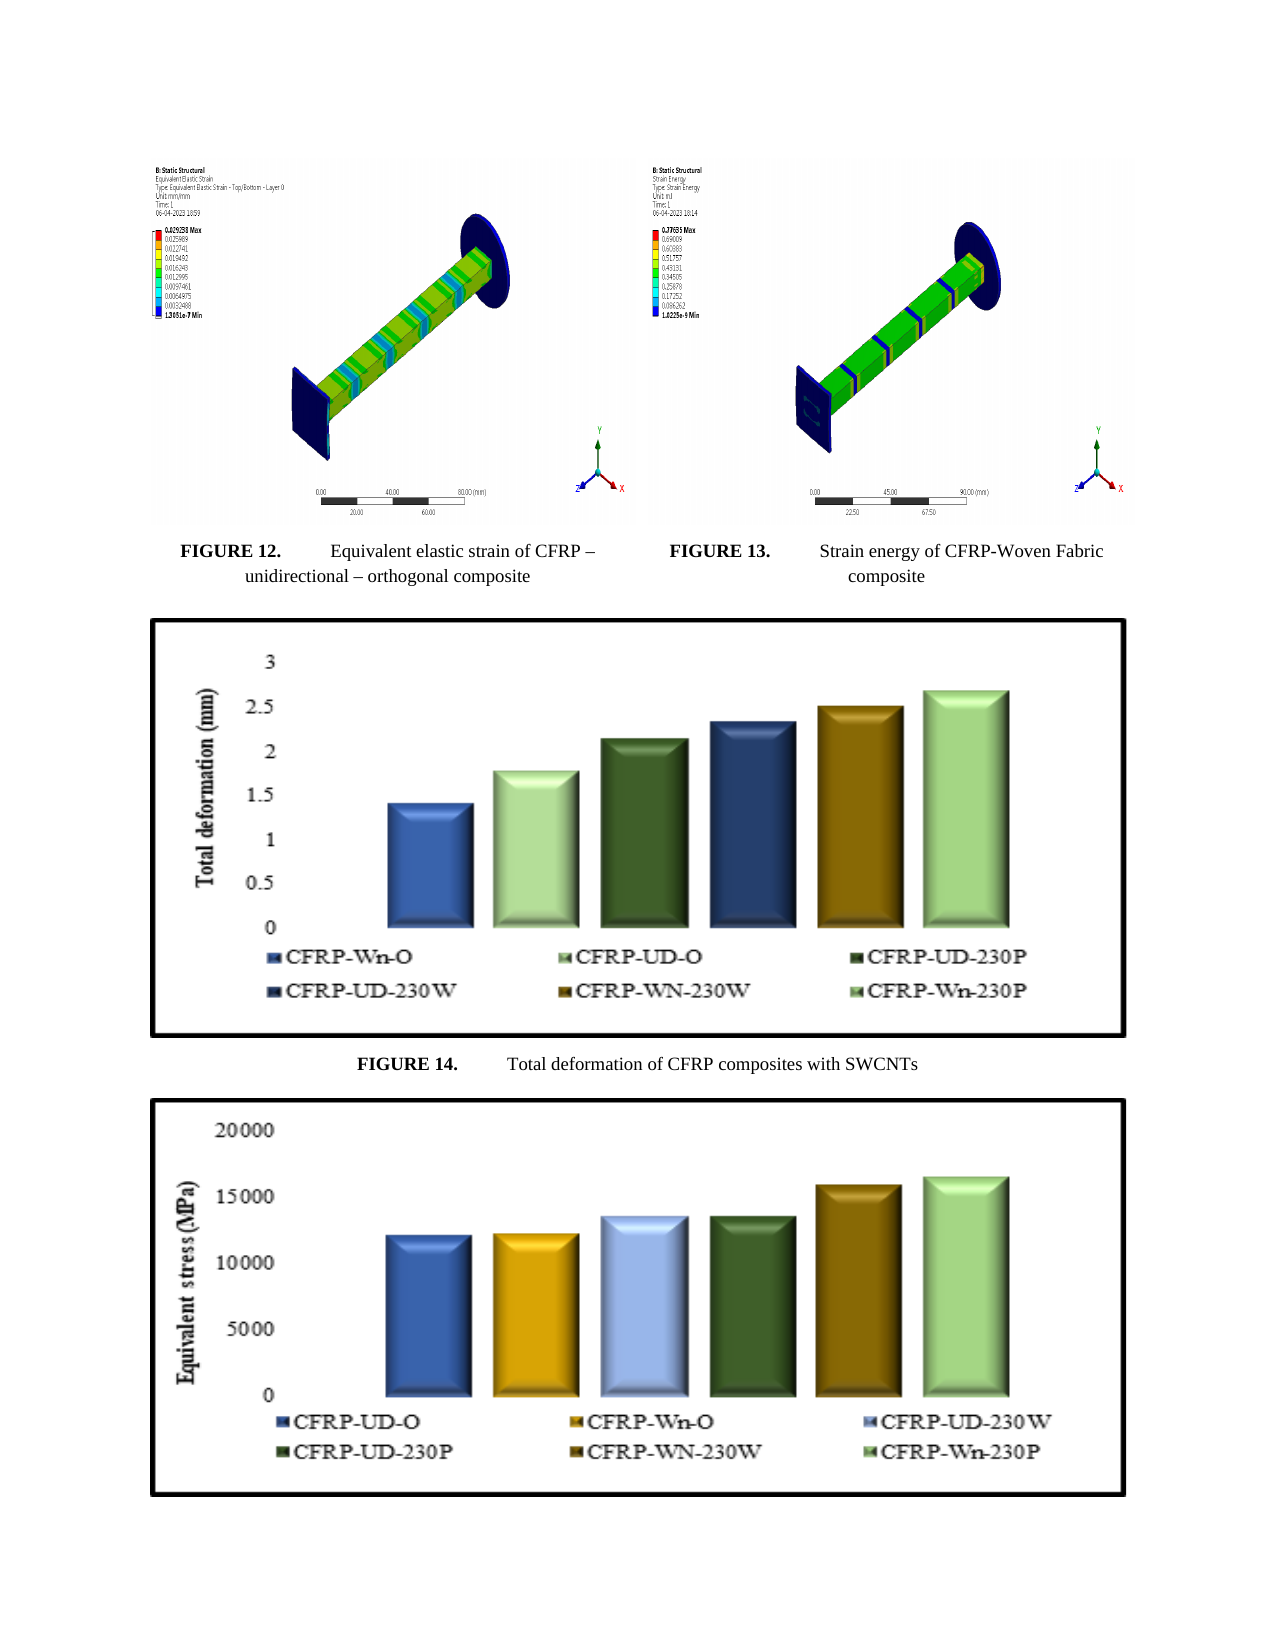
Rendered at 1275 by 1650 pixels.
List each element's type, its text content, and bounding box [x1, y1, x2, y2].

list Total deformation of CFRP composites with SWCNTs [150, 1053, 1125, 1075]
table_cell Strain energy of CFRP-Woven Fabric composite [637, 528, 1136, 611]
picture [647, 158, 1135, 525]
picture [150, 1098, 1127, 1497]
table_cell Equivalent elastic strain of CFRP – unidirectional – orthogonal composite [139, 528, 637, 611]
picture [150, 158, 636, 525]
table_cell [139, 150, 637, 527]
table_cell [637, 150, 1136, 527]
picture [150, 618, 1127, 1038]
